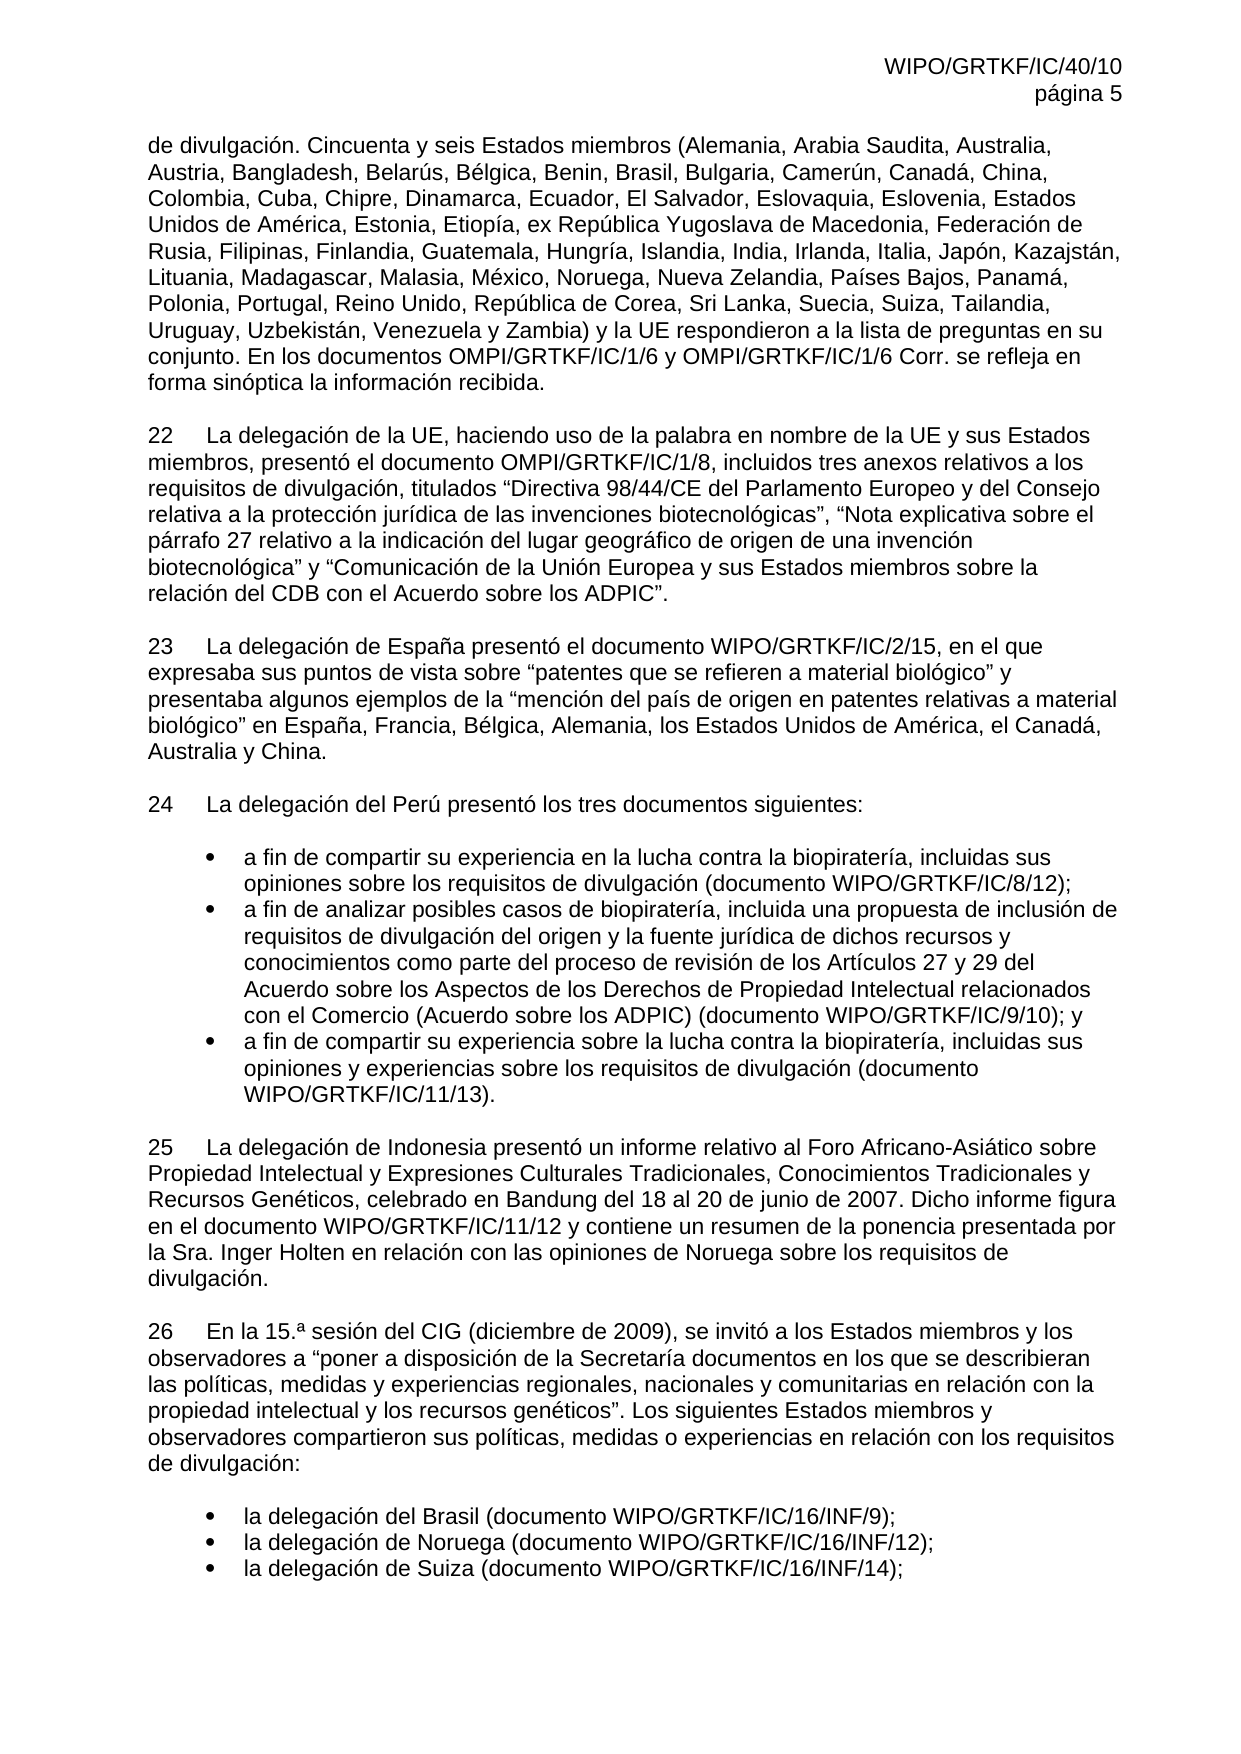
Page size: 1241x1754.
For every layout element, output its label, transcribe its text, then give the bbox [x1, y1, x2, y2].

list la delegación de Suiza (documento WIPO/GRTKF/IC/16/INF/14); [206, 1555, 1122, 1582]
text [148, 132, 1122, 396]
list a fin de analizar posibles casos de biopiratería, incluida una propuesta de inclusión de requisitos de divulgación del origen y la fuente jurídica de dichos recursos y conocimientos como parte del proceso de revisión de los Artículos 27 y 29 del Acuerdo sobre los Aspectos de los Derechos de Propiedad Intelectual relacionados con el Comercio (Acuerdo sobre los ADPIC) (documento WIPO/GRTKF/IC/9/10); y [206, 896, 1122, 1028]
list la delegación del Brasil (documento WIPO/GRTKF/IC/16/INF/9); [206, 1503, 1122, 1529]
text La delegación del Perú presentó los tres documentos siguientes: [148, 791, 1122, 817]
list la delegación de Noruega (documento WIPO/GRTKF/IC/16/INF/12); [206, 1529, 1122, 1555]
text La delegación de la UE, haciendo uso de la palabra en nombre de la UE y sus Estados miembros, presentó el documento OMPI/GRTKF/IC/1/8, incluidos tres anexos relativos a los requisitos de divulgación, titulados “Directiva 98/44/CE del Parlamento Europeo y del Consejo relativa a la protección jurídica de las invenciones biotecnológicas”, “Nota explicativa sobre el párrafo 27 relativo a la indicación del lugar geográfico de origen de una invención biotecnológica” y “Comunicación de la Unión Europea y sus Estados miembros sobre la relación del CDB con el Acuerdo sobre los ADPIC”. [148, 422, 1122, 607]
list a fin de compartir su experiencia sobre la lucha contra la biopiratería, incluidas sus opiniones y experiencias sobre los requisitos de divulgación (documento WIPO/GRTKF/IC/11/13). [206, 1028, 1122, 1107]
text En la 15.ª sesión del CIG (diciembre de 2009), se invitó a los Estados miembros y los observadores a “poner a disposición de la Secretaría documentos en los que se describieran las políticas, medidas y experiencias regionales, nacionales y comunitarias en relación con la propiedad intelectual y los recursos genéticos”. Los siguientes Estados miembros y observadores compartieron sus políticas, medidas o experiencias en relación con los requisitos de divulgación: [148, 1318, 1122, 1476]
list a fin de compartir su experiencia en la lucha contra la biopiratería, incluidas sus opiniones sobre los requisitos de divulgación (documento WIPO/GRTKF/IC/8/12); [206, 844, 1122, 896]
text La delegación de España presentó el documento WIPO/GRTKF/IC/2/15, en el que expresaba sus puntos de vista sobre “patentes que se refieren a material biológico” y presentaba algunos ejemplos de la “mención del país de origen en patentes relativas a material biológico” en España, Francia, Bélgica, Alemania, los Estados Unidos de América, el Canadá, Australia y China. [148, 633, 1122, 765]
text La delegación de Indonesia presentó un informe relativo al Foro Africano-Asiático sobre Propiedad Intelectual y Expresiones Culturales Tradicionales, Conocimientos Tradicionales y Recursos Genéticos, celebrado en Bandung del 18 al 20 de junio de 2007. Dicho informe figura en el documento WIPO/GRTKF/IC/11/12 y contiene un resumen de la ponencia presentada por la Sra. Inger Holten en relación con las opiniones de Noruega sobre los requisitos de divulgación. [148, 1134, 1122, 1292]
